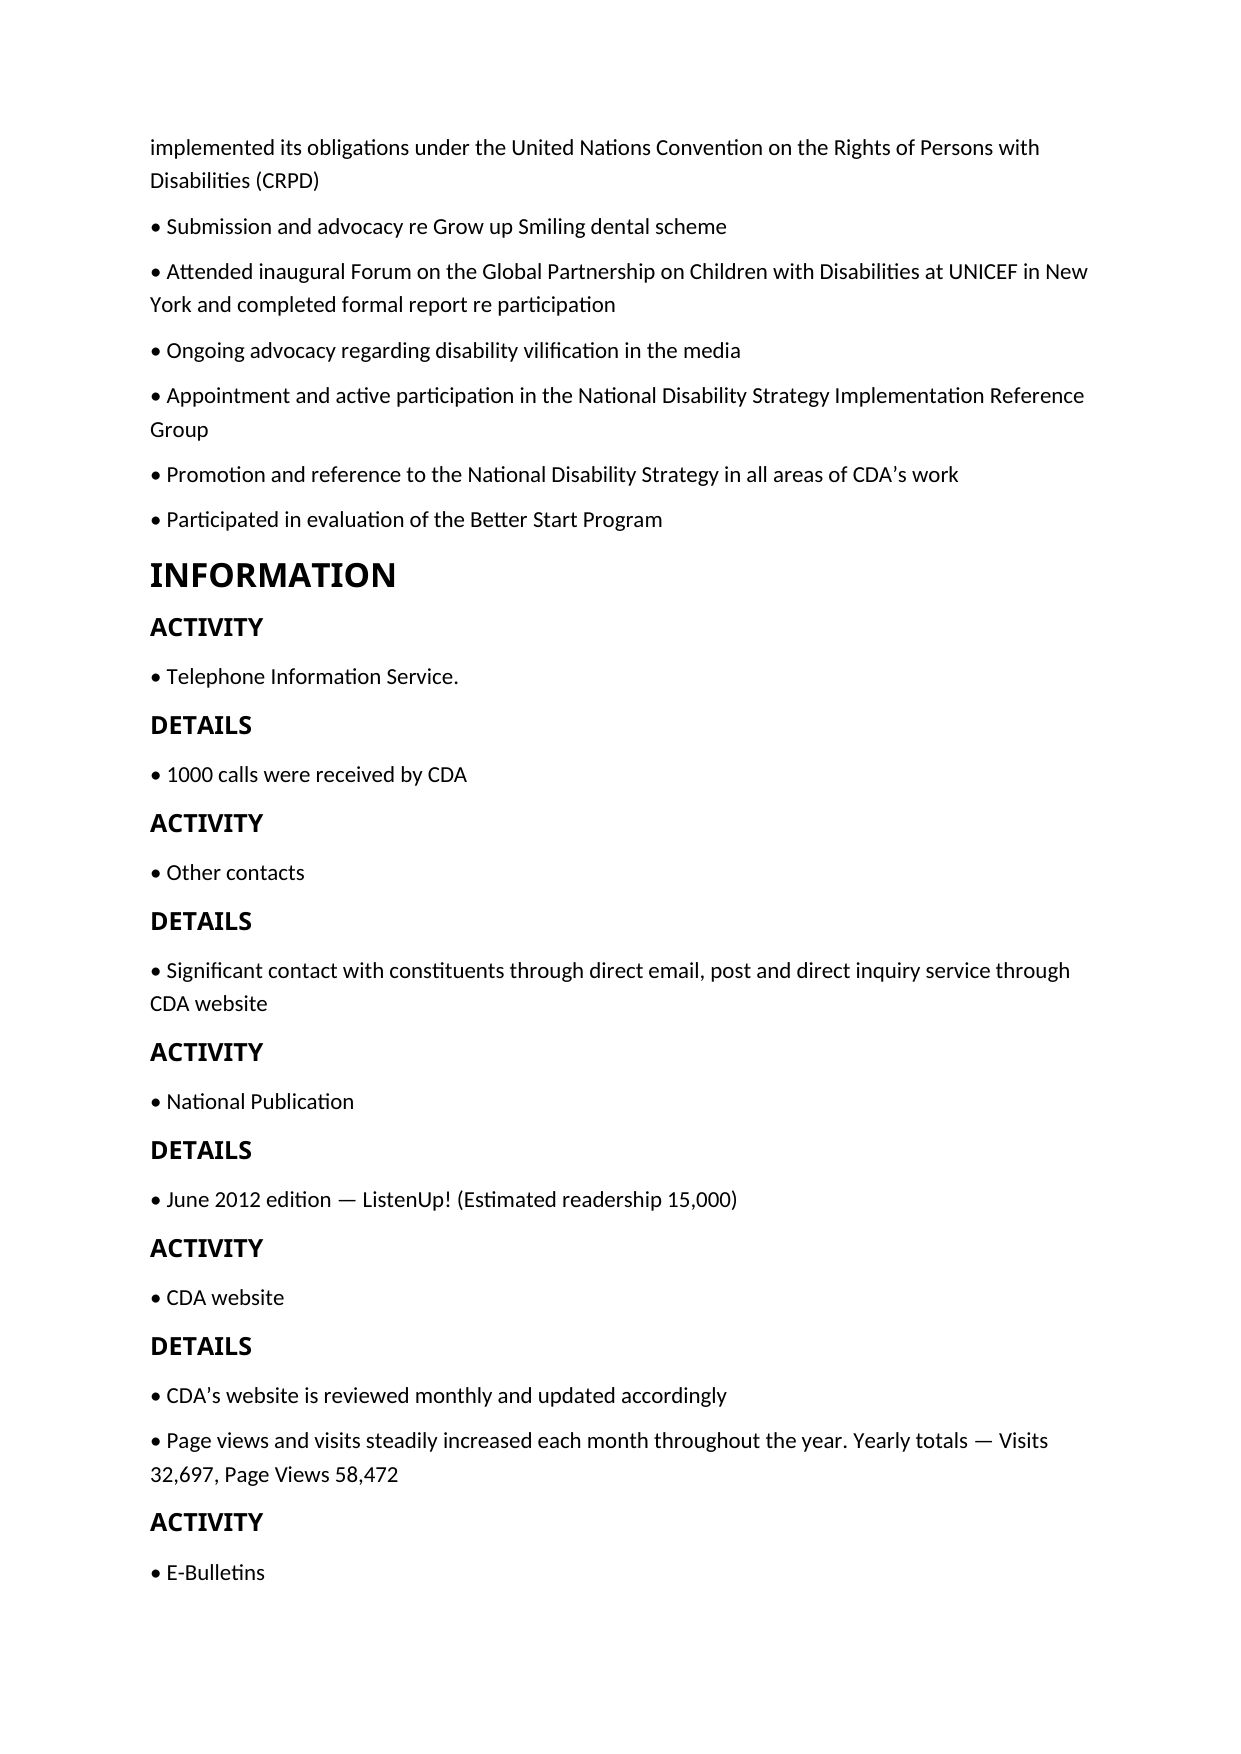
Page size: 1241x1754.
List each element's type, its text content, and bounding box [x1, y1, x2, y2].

text • National Publication [150, 1087, 1090, 1115]
text ACTIVITY [150, 1230, 1090, 1264]
text • 1000 calls were received by CDA [150, 760, 1090, 788]
text ACTIVITY [150, 805, 1090, 839]
text DETAILS [150, 1132, 1090, 1167]
text • Appointment and active participation in the National Disability Strategy Implementation Reference Group [150, 381, 1090, 443]
text ACTIVITY [150, 1505, 1090, 1539]
text • Ongoing advocacy regarding disability vilification in the media [150, 336, 1090, 364]
text • CDA website [150, 1283, 1090, 1311]
text • Participated in evaluation of the Better Start Program [150, 505, 1090, 533]
text • Submission and advocacy re Grow up Smiling dental scheme [150, 212, 1090, 240]
text • Significant contact with constituents through direct email, post and direct inquiry service through CDA website [150, 956, 1090, 1017]
text DETAILS [150, 707, 1090, 741]
text • June 2012 edition — ListenUp! (Estimated readership 15,000) [150, 1185, 1090, 1213]
text • Other contacts [150, 858, 1090, 886]
text • CDA’s website is reviewed monthly and updated accordingly [150, 1381, 1090, 1409]
text • Promotion and reference to the National Disability Strategy in all areas of CDA’s work [150, 460, 1090, 488]
text • E-Bulletins [150, 1558, 1090, 1586]
text • Page views and visits steadily increased each month throughout the year. Yearly totals — Visits 32,697, Page Views 58,472 [150, 1426, 1090, 1488]
text • Attended inaugural Forum on the Global Partnership on Children with Disabilities at UNICEF in New York and completed formal report re participation [150, 257, 1090, 319]
text ACTIVITY [150, 1034, 1090, 1069]
text DETAILS [150, 903, 1090, 937]
text • Telephone Information Service. [150, 662, 1090, 690]
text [150, 133, 1090, 194]
text INFORMATION [150, 551, 1090, 597]
text DETAILS [150, 1328, 1090, 1362]
text ACTIVITY [150, 609, 1090, 643]
